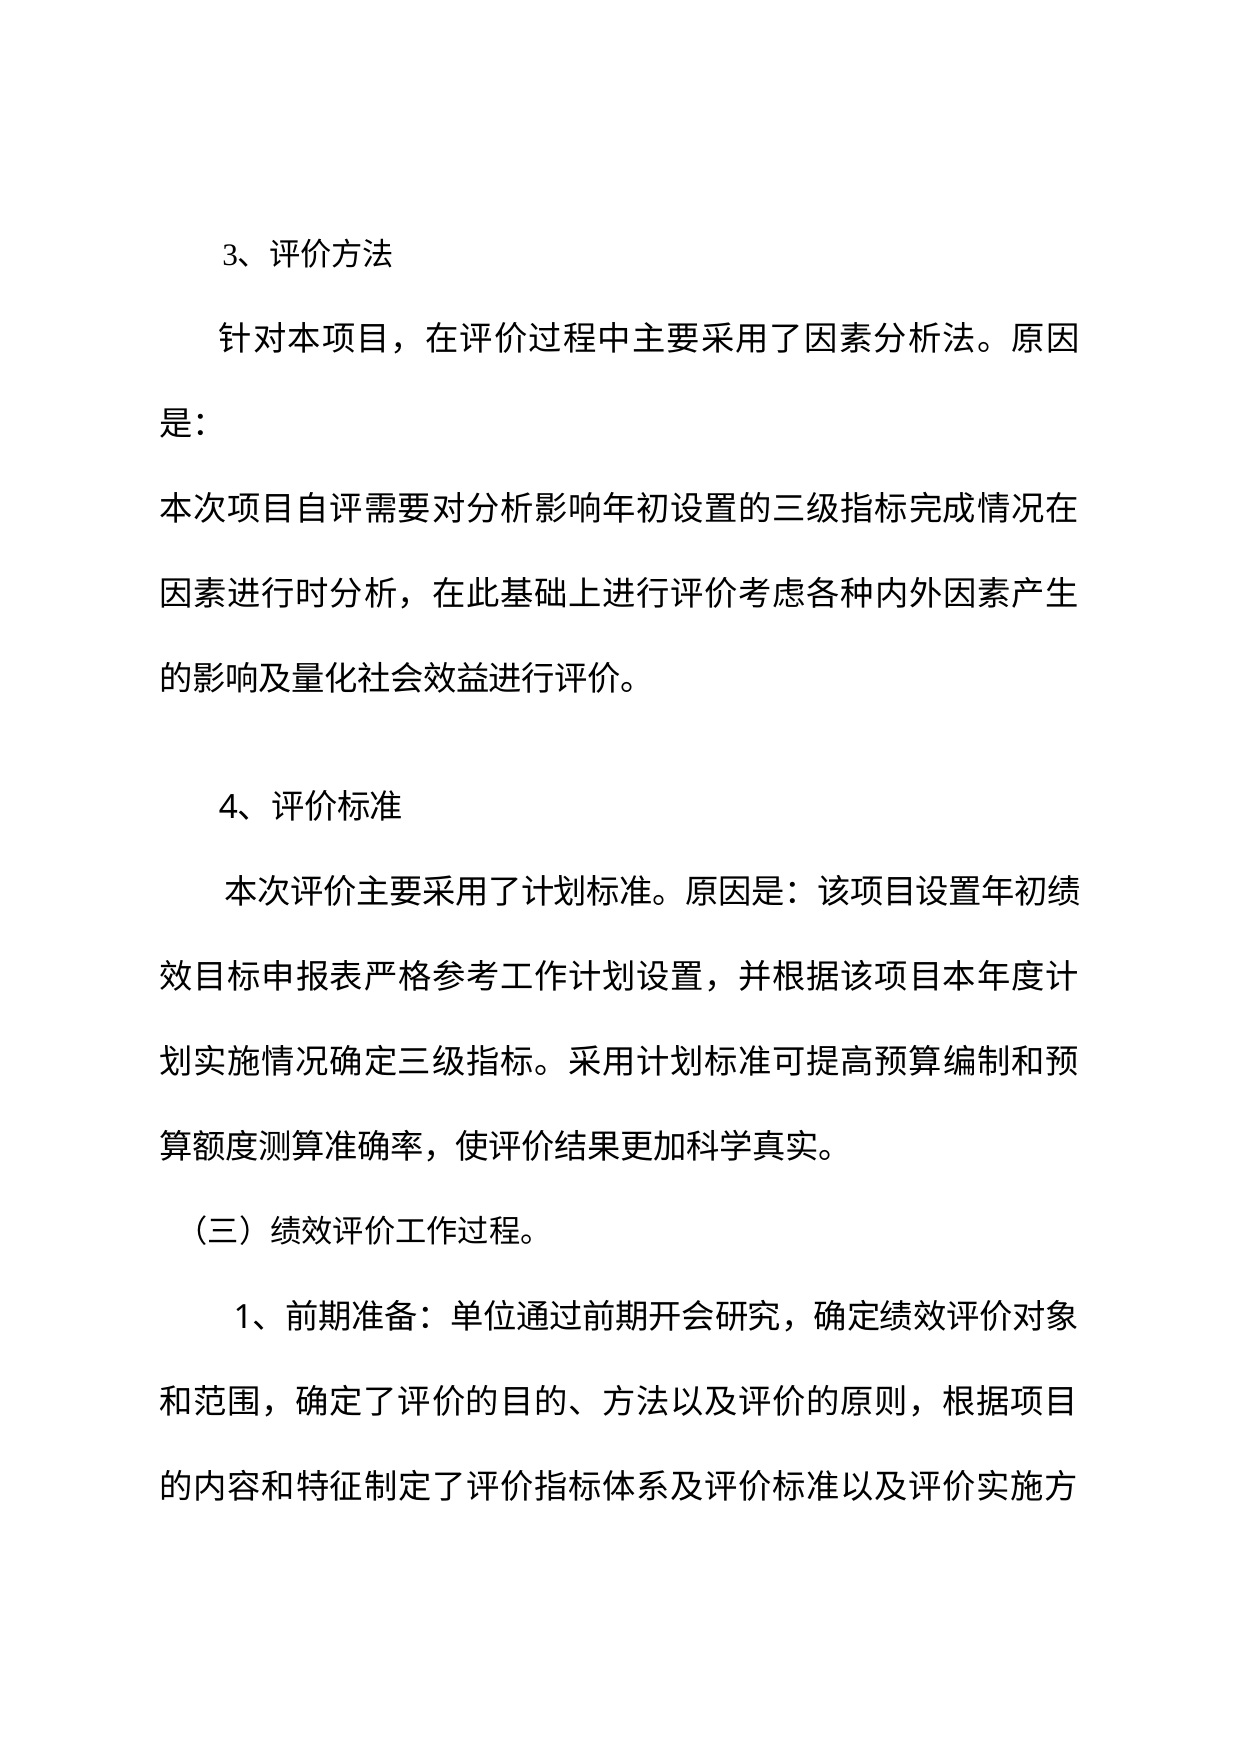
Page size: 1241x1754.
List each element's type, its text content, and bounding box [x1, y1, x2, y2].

list 本次评价主要采用了计划标准。原因是：该项目设置年初绩效目标申报表严格参考工作计划设置，并根据该项目本年度计划实施情况确定三级指标。采用计划标准可提高预算编制和预算额度测算准确率，使评价结果更加科学真实。 （三）绩效评价工作过程。 [159, 846, 1081, 1271]
text 4、评价标准 [159, 761, 1081, 846]
text 针对本项目，在评价过程中主要采用了因素分析法。原因是： 本次项目自评需要对分析影响年初设置的三级指标完成情况在因素进行时分析，在此基础上进行评价考虑各种内外因素产生的影响及量化社会效益进行评价。 [159, 294, 1081, 719]
text 3、评价方法 [159, 209, 1081, 294]
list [159, 1271, 1081, 1526]
